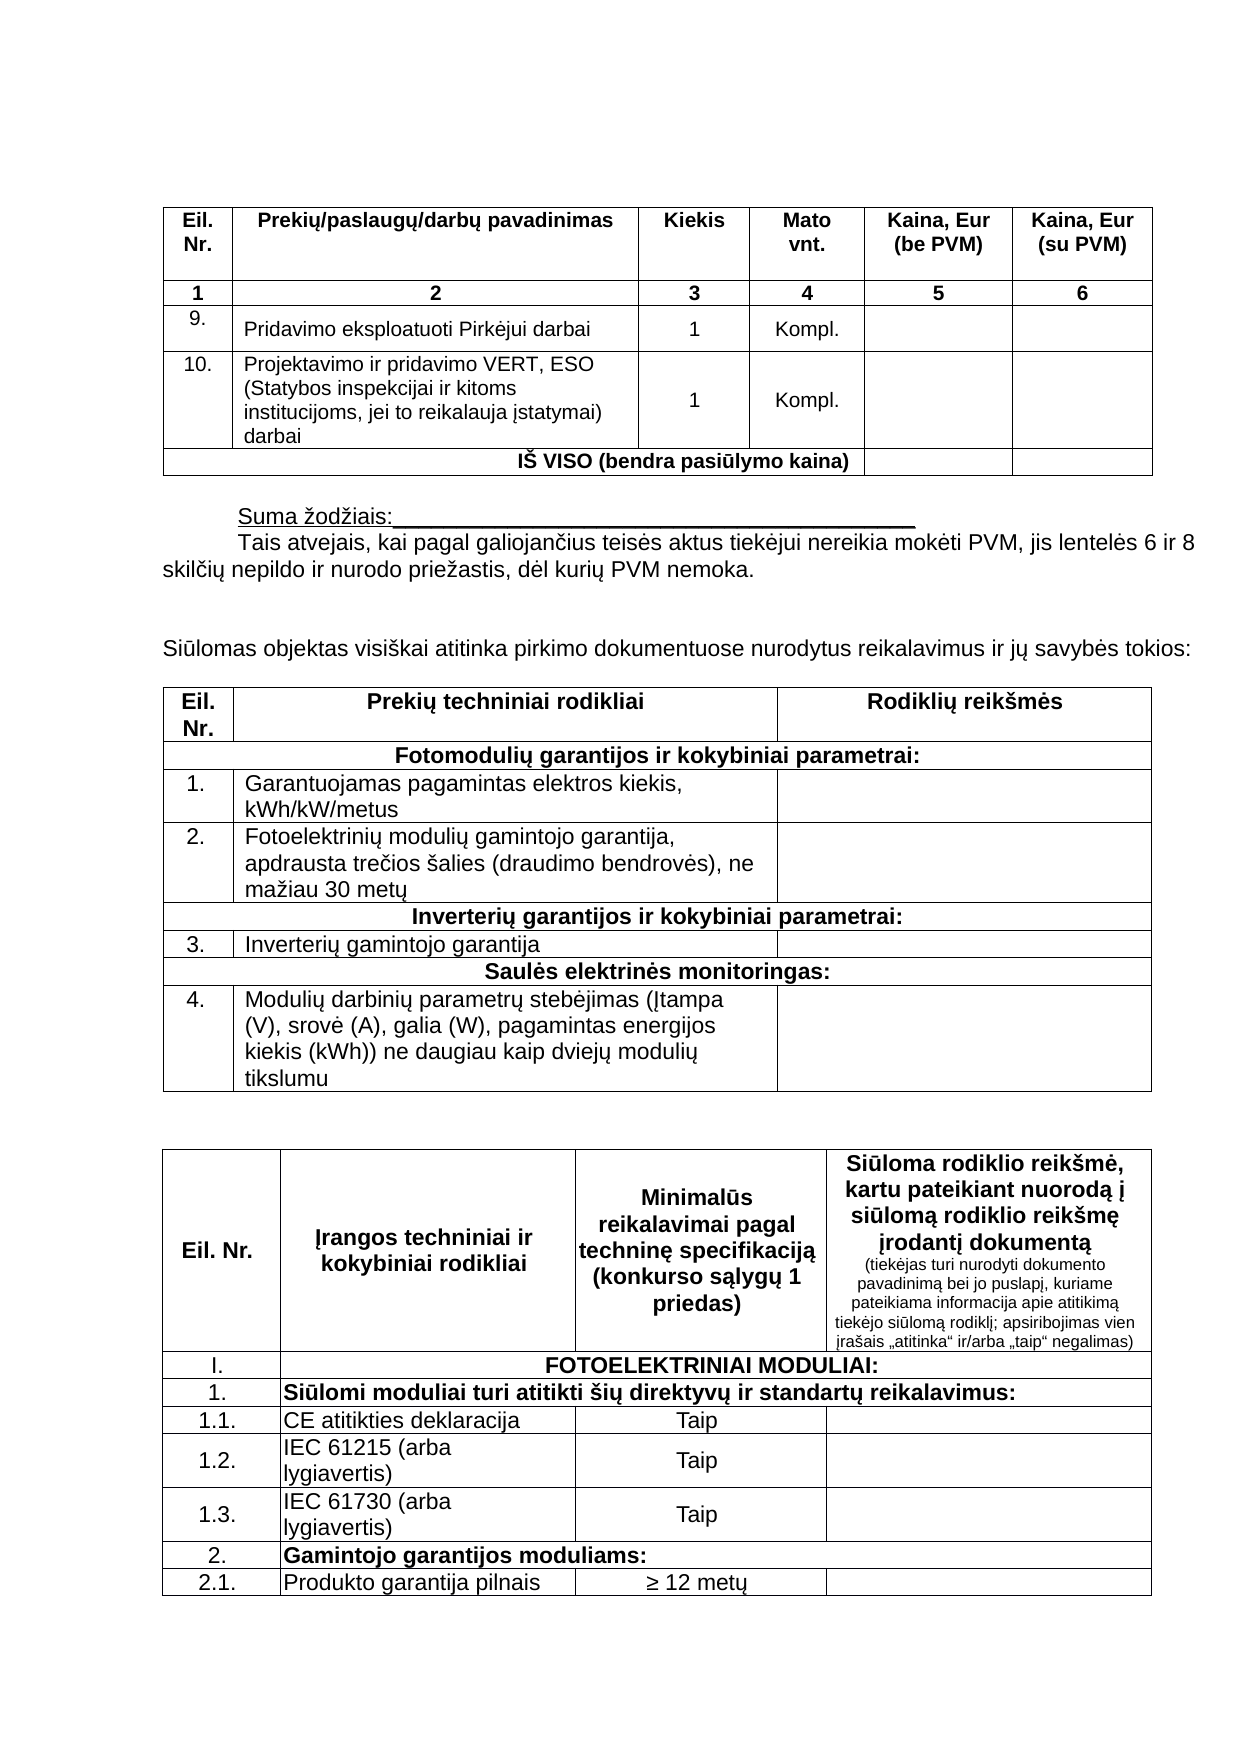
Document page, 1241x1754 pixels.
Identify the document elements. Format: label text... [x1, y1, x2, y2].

table_header Prekių techniniai rodikliai [234, 688, 777, 741]
table_cell 1 [639, 306, 749, 351]
table_cell [164, 770, 233, 822]
table_cell Taip [576, 1488, 826, 1541]
table_cell 6 [1013, 281, 1152, 305]
table_header Kiekis [639, 208, 749, 280]
table_header Siūloma rodiklio reikšmė, kartu pateikiant nuorodą į siūlomą rodiklio reikšmę įrodantį dokumentą (tiekėjas turi nurodyti dokumento pavadinimą bei jo puslapį, kuriame pateikiama informacija apie atitikimą tiekėjo siūlomą rodiklį; apsiribojimas vien įrašais „atitinka“ ir/arba „taip“ negalimas) [827, 1150, 1151, 1351]
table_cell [281, 1569, 575, 1595]
table_cell [827, 1569, 1151, 1595]
table_cell Taip [576, 1407, 826, 1433]
table_cell Inverterių garantijos ir kokybiniai parametrai: [164, 903, 1151, 930]
table_header Eil. Nr. [163, 1150, 280, 1351]
table_cell Kompl. [750, 306, 864, 351]
table_cell I. [163, 1352, 280, 1378]
table_cell Projektavimo ir pridavimo VERT, ESO (Statybos inspekcijai ir kitoms institucijoms, jei to reikalauja įstatymai) darbai [233, 352, 638, 448]
table_cell Inverterių gamintojo garantija [234, 931, 777, 957]
table_header Įrangos techniniai ir kokybiniai rodikliai [281, 1150, 575, 1351]
table_cell [164, 823, 233, 902]
text Siūlomas objektas visiškai atitinka pirkimo dokumentuose nurodytus reikalavimus ir jų savybės tokios: [162, 634, 1197, 661]
table_header Kaina, Eur (su PVM) [1013, 208, 1152, 280]
table_cell [164, 931, 233, 957]
table_cell 10. [164, 352, 232, 448]
table_header Minimalūs reikalavimai pagal techninę specifikaciją (konkurso sąlygų 1 priedas) [576, 1150, 826, 1351]
table_cell 1. [163, 1379, 280, 1406]
table_header Mato vnt. [750, 208, 864, 280]
table_cell Fotomodulių garantijos ir kokybiniai parametrai: [164, 742, 1151, 768]
table_cell Pridavimo eksploatuoti Pirkėjui darbai [233, 306, 638, 351]
table_header Eil. Nr. [164, 208, 232, 280]
table_cell 1 [639, 352, 749, 448]
table_cell 2.1. [163, 1569, 280, 1595]
table_cell 1.2. [163, 1434, 280, 1487]
table_header Prekių/paslaugų/darbų pavadinimas [233, 208, 638, 280]
text Tais atvejais, kai pagal galiojančius teisės aktus tiekėjui nereikia mokėti PVM, jis lentelės 6 ir 8 skilčių nepildo ir nurodo priežastis, dėl kurių PVM nemoka. [162, 529, 1197, 582]
table_cell [1013, 449, 1152, 475]
table_cell [827, 1488, 1151, 1541]
table_cell Modulių darbinių parametrų stebėjimas (Įtampa (V), srovė (A), galia (W), pagamintas energijos kiekis (kWh)) ne daugiau kaip dviejų modulių tikslumu [234, 986, 777, 1091]
table_cell Taip [576, 1434, 826, 1487]
table_cell Siūlomi moduliai turi atitikti šių direktyvų ir standartų reikalavimus: [281, 1379, 1151, 1406]
table_cell 5 [865, 281, 1012, 305]
table_cell [827, 1407, 1151, 1433]
table_cell [778, 770, 1151, 822]
table_cell Kompl. [750, 352, 864, 448]
table_cell [778, 823, 1151, 902]
table_header Kaina, Eur (be PVM) [865, 208, 1012, 280]
table_header Rodiklių reikšmės [778, 688, 1151, 741]
table_cell 4 [750, 281, 864, 305]
table_cell 1 [164, 281, 232, 305]
table_cell 1.3. [163, 1488, 280, 1541]
table_cell 9. [164, 306, 232, 351]
table_cell [1013, 306, 1152, 351]
table_header Eil. Nr. [164, 688, 233, 741]
table_cell Gamintojo garantijos moduliams: [281, 1542, 1151, 1568]
text Suma žodžiais:_________________________________________ [162, 503, 1197, 529]
table_cell Garantuojamas pagamintas elektros kiekis, kWh/kW/metus [234, 770, 777, 822]
table_cell IEC 61215 (arba lygiavertis) [281, 1434, 575, 1487]
table_cell ≥ 12 metų [576, 1569, 826, 1595]
table_cell Fotoelektrinių modulių gamintojo garantija, apdrausta trečios šalies (draudimo bendrovės), ne mažiau 30 metų [234, 823, 777, 902]
table_cell Saulės elektrinės monitoringas: [164, 958, 1151, 984]
table_cell IŠ VISO (bendra pasiūlymo kaina) [164, 449, 864, 475]
table_cell 2 [233, 281, 638, 305]
table_cell 3 [639, 281, 749, 305]
table_cell [778, 986, 1151, 1091]
table_cell [164, 986, 233, 1091]
table_cell [865, 449, 1012, 475]
table_cell [778, 931, 1151, 957]
table_cell IEC 61730 (arba lygiavertis) [281, 1488, 575, 1541]
table_cell 2. [163, 1542, 280, 1568]
table_cell [865, 352, 1012, 448]
table_cell [865, 306, 1012, 351]
table_cell [827, 1434, 1151, 1487]
table_cell 1.1. [163, 1407, 280, 1433]
table_cell CE atitikties deklaracija [281, 1407, 575, 1433]
table_cell FOTOELEKTRINIAI MODULIAI: [281, 1352, 1151, 1378]
table_cell [1013, 352, 1152, 448]
